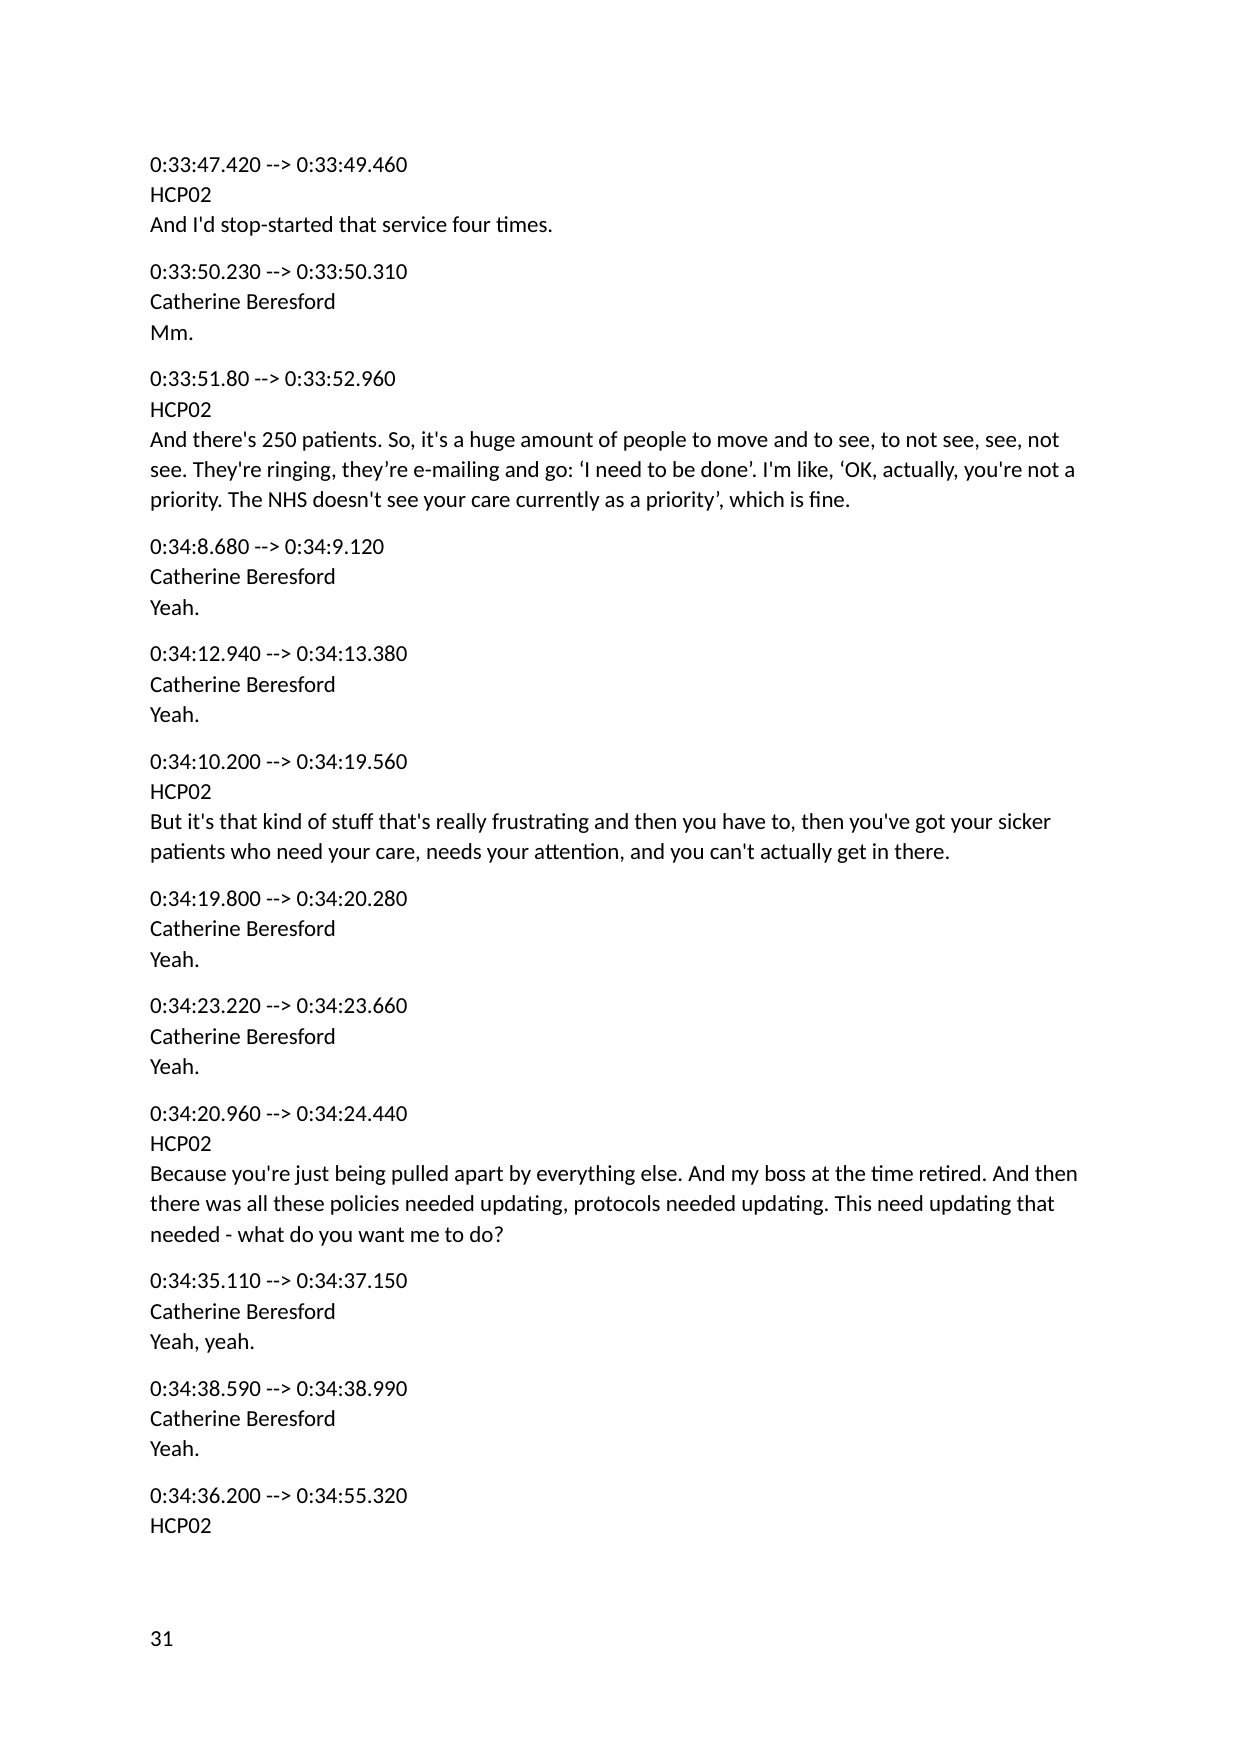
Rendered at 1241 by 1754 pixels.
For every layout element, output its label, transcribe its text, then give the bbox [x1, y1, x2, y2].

text 0:34:20.960 --> 0:34:24.440 HCP02 Because you're just being pulled apart by everything else. And my boss at the time retired. And then there was all these policies needed updating, protocols needed updating. This need updating that needed - what do you want me to do? [150, 1099, 1090, 1248]
text 0:34:23.220 --> 0:34:23.660 Catherine Beresford Yeah. [150, 992, 1090, 1080]
text 0:34:38.590 --> 0:34:38.990 Catherine Beresford Yeah. [150, 1374, 1090, 1462]
text 0:33:47.420 --> 0:33:49.460 HCP02 And I'd stop-started that service four times. [150, 150, 1090, 238]
text 0:34:10.200 --> 0:34:19.560 HCP02 But it's that kind of stuff that's really frustrating and then you have to, then you've got your sicker patients who need your care, needs your attention, and you can't actually get in there. [150, 747, 1090, 866]
text 0:34:12.940 --> 0:34:13.380 Catherine Beresford Yeah. [150, 639, 1090, 728]
text 0:34:8.680 --> 0:34:9.120 Catherine Beresford Yeah. [150, 532, 1090, 621]
text 0:33:50.230 --> 0:33:50.310 Catherine Beresford Mm. [150, 257, 1090, 346]
text 0:34:36.200 --> 0:34:55.320 HCP02 [150, 1481, 1090, 1539]
text 0:34:35.110 --> 0:34:37.150 Catherine Beresford Yeah, yeah. [150, 1267, 1090, 1355]
text 0:33:51.80 --> 0:33:52.960 HCP02 And there's 250 patients. So, it's a huge amount of people to move and to see, to not see, see, not see. They're ringing, they’re e-mailing and go: ‘I need to be done’. I'm like, ‘OK, actually, you're not a priority. The NHS doesn't see your care currently as a priority’, which is fine. [150, 364, 1090, 513]
text 0:34:19.800 --> 0:34:20.280 Catherine Beresford Yeah. [150, 884, 1090, 973]
